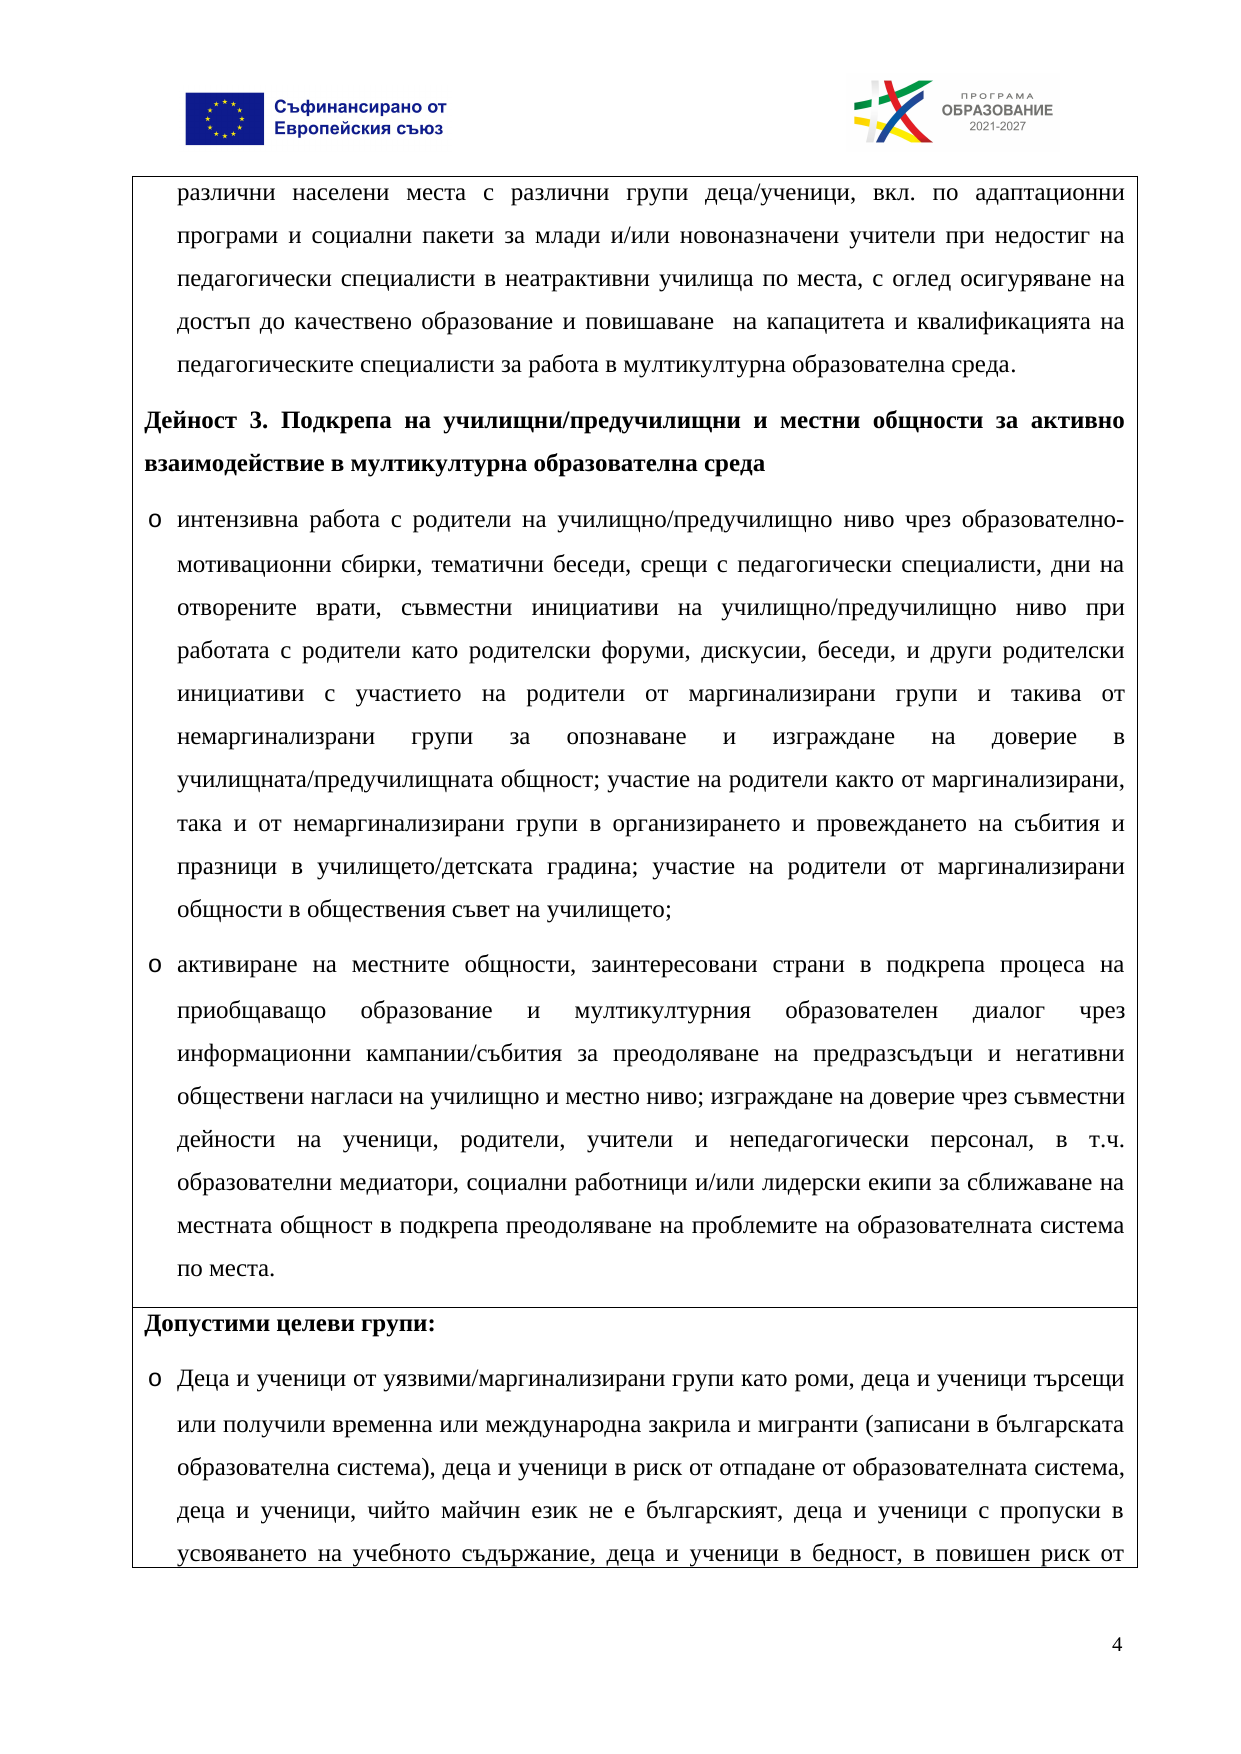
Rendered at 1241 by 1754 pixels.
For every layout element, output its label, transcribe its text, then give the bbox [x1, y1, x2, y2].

picture [178, 85, 453, 152]
picture [846, 73, 1060, 152]
